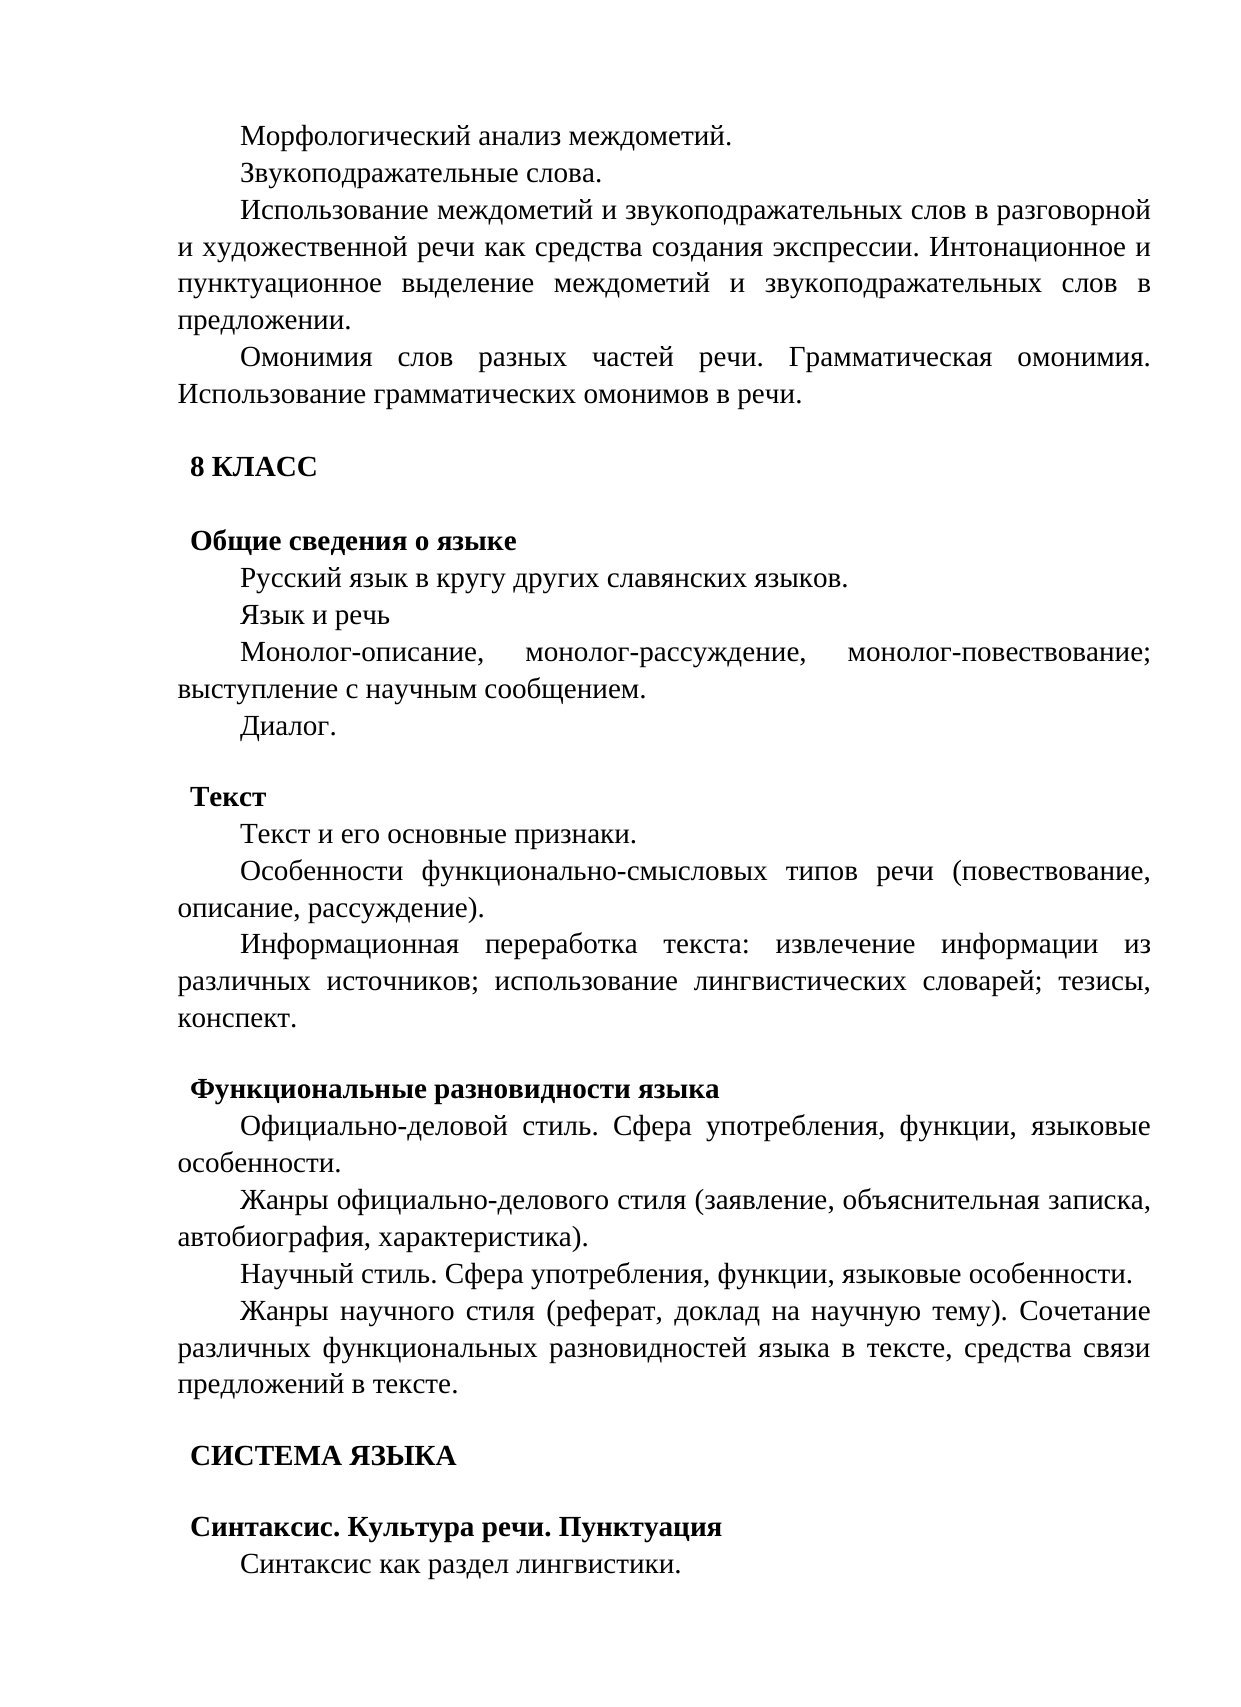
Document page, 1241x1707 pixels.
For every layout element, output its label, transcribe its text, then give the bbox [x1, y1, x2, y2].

text Использование междометий и звукоподражательных слов в разговорной и художественной речи как средства создания экспрессии. Интонационное и пунктуационное выделение междометий и звукоподражательных слов в предложении. [177, 192, 1152, 336]
text Научный стиль. Сфера употребления, функции, языковые особенности. [177, 1256, 1152, 1289]
text Русский язык в кругу других славянских языков. [177, 560, 1152, 594]
text Диалог. [177, 708, 1152, 741]
text Общие сведения о языке [190, 523, 1152, 557]
text СИСТЕМА ЯЗЫКА [190, 1438, 1152, 1471]
text Синтаксис. Культура речи. Пунктуация [190, 1509, 1152, 1543]
text Функциональные разновидности языка [190, 1072, 1152, 1105]
text Омонимия слов разных частей речи. Грамматическая омонимия. Использование грамматических омонимов в речи. [177, 339, 1152, 410]
text Монолог-описание, монолог-рассуждение, монолог-повествование; выступление с научным сообщением. [177, 634, 1152, 704]
text Жанры научного стиля (реферат, доклад на научную тему). Сочетание различных функциональных разновидностей языка в тексте, средства связи предложений в тексте. [177, 1293, 1152, 1400]
text Звукоподражательные слова. [177, 155, 1152, 188]
text Информационная переработка текста: извлечение информации из различных источников; использование лингвистических словарей; тезисы, конспект. [177, 927, 1152, 1034]
text Морфологический анализ междометий. [177, 118, 1152, 152]
text Особенности функционально-смысловых типов речи (повествование, описание, рассуждение). [177, 853, 1152, 923]
text Официально-деловой стиль. Сфера употребления, функции, языковые особенности. [177, 1108, 1152, 1179]
text Жанры официально-делового стиля (заявление, объяснительная записка, автобиография, характеристика). [177, 1182, 1152, 1253]
text Текст [190, 779, 1152, 813]
text Синтаксис как раздел лингвистики. [177, 1546, 1152, 1579]
text 8 КЛАСС [190, 449, 1152, 483]
text Текст и его основные признаки. [177, 816, 1152, 849]
text Язык и речь [177, 597, 1152, 631]
